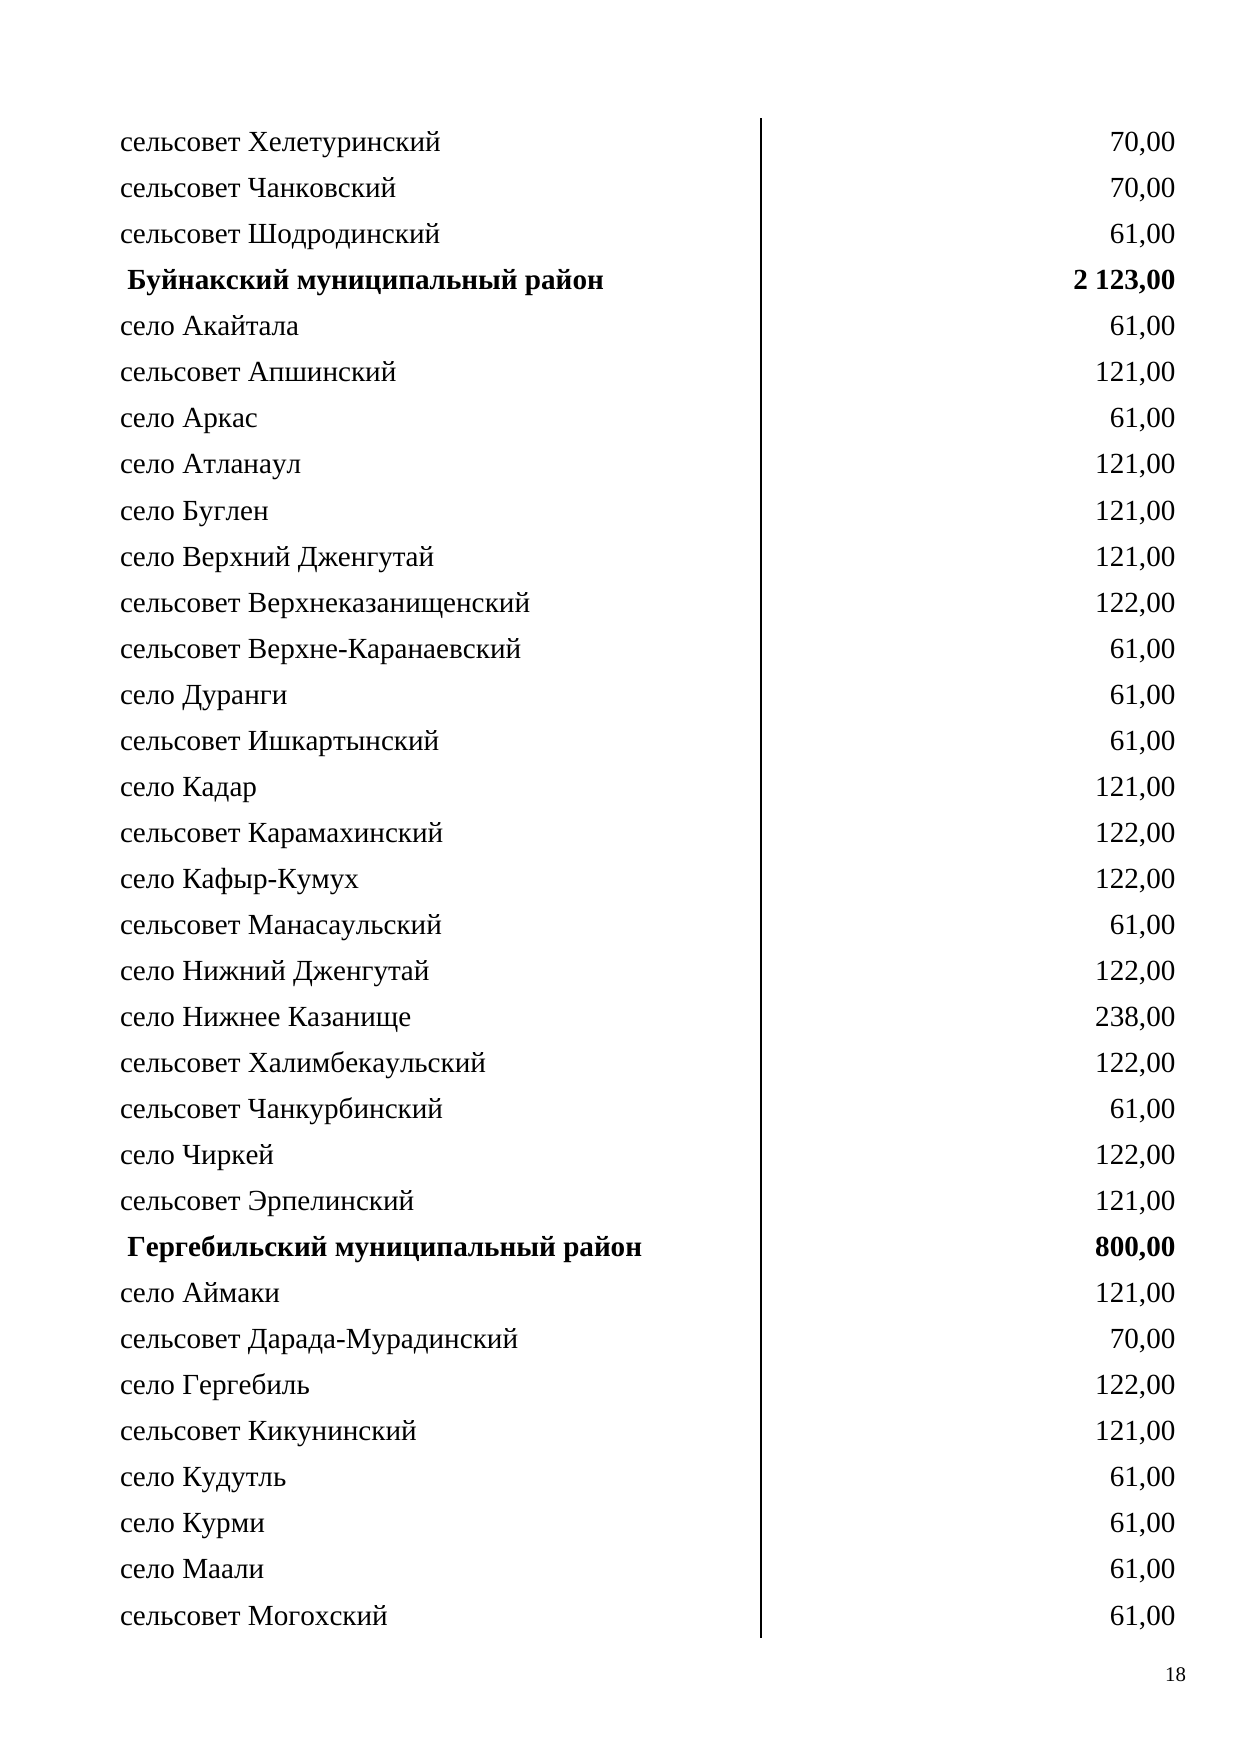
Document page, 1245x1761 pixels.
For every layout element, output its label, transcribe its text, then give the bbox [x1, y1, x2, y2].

table_cell село Нижнее Казанище [120, 993, 760, 1039]
table_cell сельсовет Кикунинский [120, 1407, 760, 1453]
table_cell 121,00 [762, 1407, 1175, 1453]
table_cell сельсовет Шодродинский [120, 210, 760, 256]
table_cell село Буглен [120, 486, 760, 532]
table_cell 61,00 [762, 671, 1175, 717]
table_cell 70,00 [762, 164, 1175, 210]
table_cell 121,00 [762, 1177, 1175, 1223]
table_cell село Кудутль [120, 1453, 760, 1499]
table_cell 70,00 [762, 1315, 1175, 1361]
table_cell 800,00 [762, 1223, 1175, 1269]
table_cell сельсовет Хелетуринский [120, 118, 760, 164]
table_cell сельсовет Карамахинский [120, 809, 760, 855]
table_cell 121,00 [762, 533, 1175, 578]
table_cell 61,00 [762, 210, 1175, 256]
table_cell сельсовет Дарада-Мурадинский [120, 1315, 760, 1361]
table_cell 121,00 [762, 1269, 1175, 1315]
table_cell сельсовет Чанкурбинский [120, 1085, 760, 1131]
table_cell 122,00 [762, 579, 1175, 624]
table_cell село Аймаки [120, 1269, 760, 1315]
table_cell Гергебильский муниципальный район [120, 1223, 760, 1269]
table_cell 122,00 [762, 947, 1175, 993]
table_cell село Дуранги [120, 671, 760, 717]
table_cell 61,00 [762, 302, 1175, 348]
table_cell село Маали [120, 1545, 760, 1591]
table_cell село Чиркей [120, 1131, 760, 1177]
table_cell 61,00 [762, 1591, 1175, 1637]
table_cell 70,00 [762, 118, 1175, 164]
table_cell село Акайтала [120, 302, 760, 348]
table_cell 122,00 [762, 809, 1175, 855]
table_cell 61,00 [762, 1085, 1175, 1131]
table_cell 2 123,00 [762, 256, 1175, 302]
table_cell село Кадар [120, 763, 760, 809]
table_cell 122,00 [762, 855, 1175, 901]
table_cell 238,00 [762, 993, 1175, 1039]
table_cell село Аркас [120, 394, 760, 440]
table_cell 61,00 [762, 717, 1175, 763]
table_cell 122,00 [762, 1131, 1175, 1177]
table_cell 61,00 [762, 1453, 1175, 1499]
table_cell сельсовет Манасаульский [120, 901, 760, 947]
table_cell 121,00 [762, 348, 1175, 394]
table_cell 121,00 [762, 763, 1175, 809]
table_cell сельсовет Верхнеказанищенский [120, 579, 760, 624]
table_cell 122,00 [762, 1039, 1175, 1085]
table_cell сельсовет Могохский [120, 1591, 760, 1637]
table_cell 61,00 [762, 1499, 1175, 1545]
table_cell 61,00 [762, 394, 1175, 440]
table_cell село Кафыр-Кумух [120, 855, 760, 901]
table_cell сельсовет Чанковский [120, 164, 760, 210]
table_cell сельсовет Эрпелинский [120, 1177, 760, 1223]
table_cell сельсовет Верхне-Каранаевский [120, 625, 760, 671]
table_cell село Верхний Дженгутай [120, 533, 760, 578]
table_cell село Гергебиль [120, 1361, 760, 1407]
table_cell село Курми [120, 1499, 760, 1545]
table_cell сельсовет Халимбекаульский [120, 1039, 760, 1085]
table_cell 61,00 [762, 625, 1175, 671]
table_cell 61,00 [762, 1545, 1175, 1591]
table_cell Буйнакский муниципальный район [120, 256, 760, 302]
table_cell 61,00 [762, 901, 1175, 947]
table_cell 122,00 [762, 1361, 1175, 1407]
table_cell 121,00 [762, 440, 1175, 486]
table_cell сельсовет Ишкартынский [120, 717, 760, 763]
table_cell 121,00 [762, 486, 1175, 532]
table_cell сельсовет Апшинский [120, 348, 760, 394]
table_cell село Нижний Дженгутай [120, 947, 760, 993]
table_cell село Атланаул [120, 440, 760, 486]
